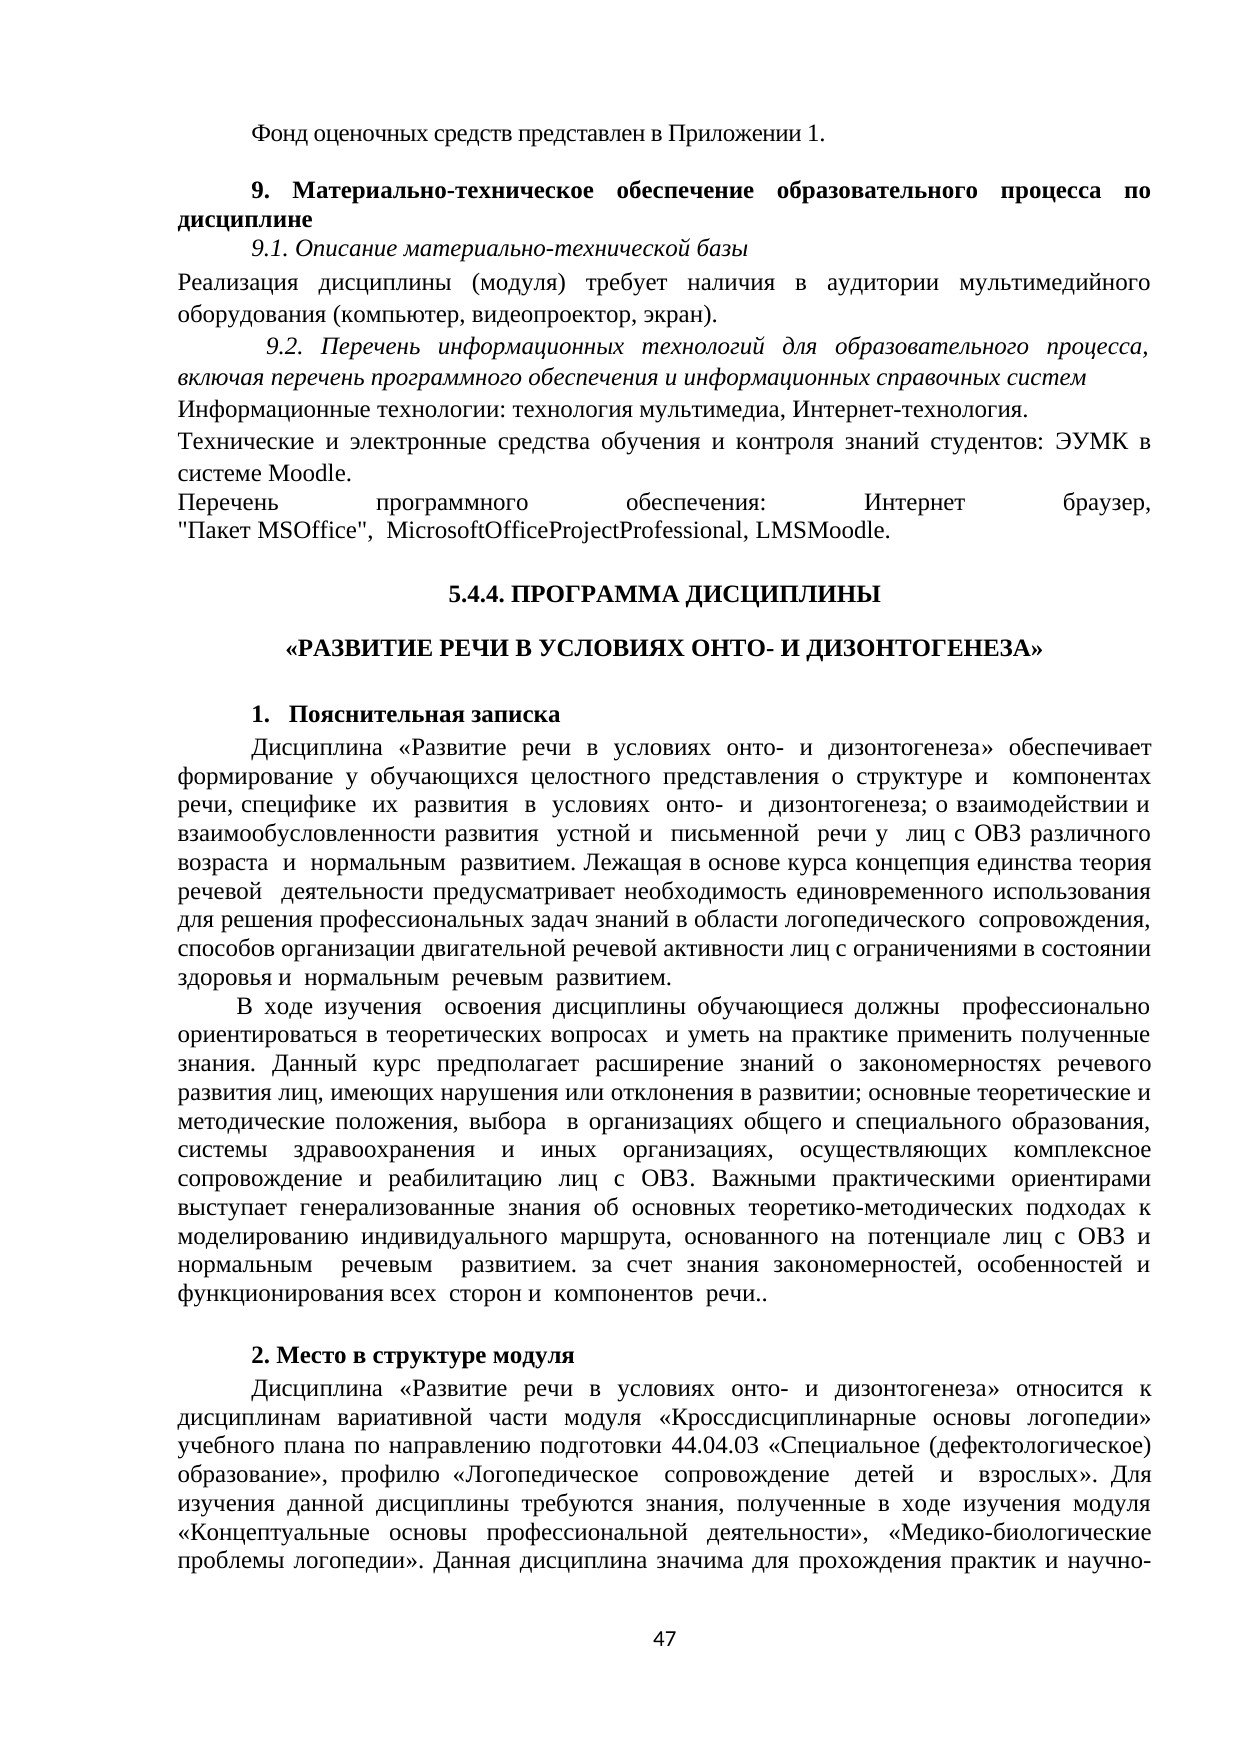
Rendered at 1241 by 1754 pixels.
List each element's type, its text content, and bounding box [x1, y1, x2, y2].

text «РАЗВИТИЕ РЕЧИ В УСЛОВИЯХ ОНТО- И ДИЗОНТОГЕНЕЗА» [177, 633, 1152, 662]
text Информационные технологии: технология мультимедиа, Интернет-технология. [177, 391, 1152, 423]
text Реализация дисциплины (модуля) требует наличия в аудитории мультимедийного оборудования (компьютер, видеопроектор, экран). [177, 264, 1152, 328]
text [177, 1373, 1152, 1574]
text 5.4.4. ПРОГРАММА ДИСЦИПЛИНЫ [177, 579, 1152, 608]
text Фонд оценочных средств представлен в Приложении 1. [177, 118, 1152, 147]
list 9.1. Описание материально-технической базы [177, 233, 1152, 262]
text Дисциплина «Развитие речи в условиях онто- и дизонтогенеза» обеспечивает формирование у обучающихся целостного представления о структуре и компонентах речи, специфике их развития в условиях онто- и дизонтогенеза; о взаимодействии и взаимообусловленности развития устной и письменной речи у лиц с ОВЗ различного возраста и нормальным развитием. Лежащая в основе курса концепция единства теория речевой деятельности предусматривает необходимость единовременного использования для решения профессиональных задач знаний в области логопедического сопровождения, способов организации двигательной речевой активности лиц с ограничениями в состоянии здоровья и нормальным речевым развитием. [177, 732, 1152, 991]
text Перечень программного обеспечения: Интернет браузер, "Пакет MSOffice", MicrosoftOfficeProjectProfessional, LMSMoodle. [177, 487, 1152, 544]
text Технические и электронные средства обучения и контроля знаний студентов: ЭУМК в системе Moodle. [177, 423, 1152, 487]
text 9.2. Перечень информационных технологий для образовательного процесса, включая перечень программного обеспечения и информационных справочных систем [177, 328, 1152, 391]
text 9. Материально-техническое обеспечение образовательного процесса по дисциплине [177, 176, 1152, 233]
text В ходе изучения освоения дисциплины обучающиеся должны профессионально ориентироваться в теоретических вопросах и уметь на практике применить полученные знания. Данный курс предполагает расширение знаний о закономерностях речевого развития лиц, имеющих нарушения или отклонения в развитии; основные теоретические и методические положения, выбора в организациях общего и специального образования, системы здравоохранения и иных организациях, осуществляющих комплексное сопровождение и реабилитацию лиц с ОВЗ. Важными практическими ориентирами выступает генерализованные знания об основных теоретико-методических подходах к моделированию индивидуального маршрута, основанного на потенциале лиц с ОВЗ и нормальным речевым развитием. за счет знания закономерностей, особенностей и функционирования всех сторон и компонентов речи.. [177, 991, 1152, 1307]
text 2. Место в структуре модуля [177, 1340, 1152, 1369]
list Пояснительная записка [251, 699, 1152, 728]
